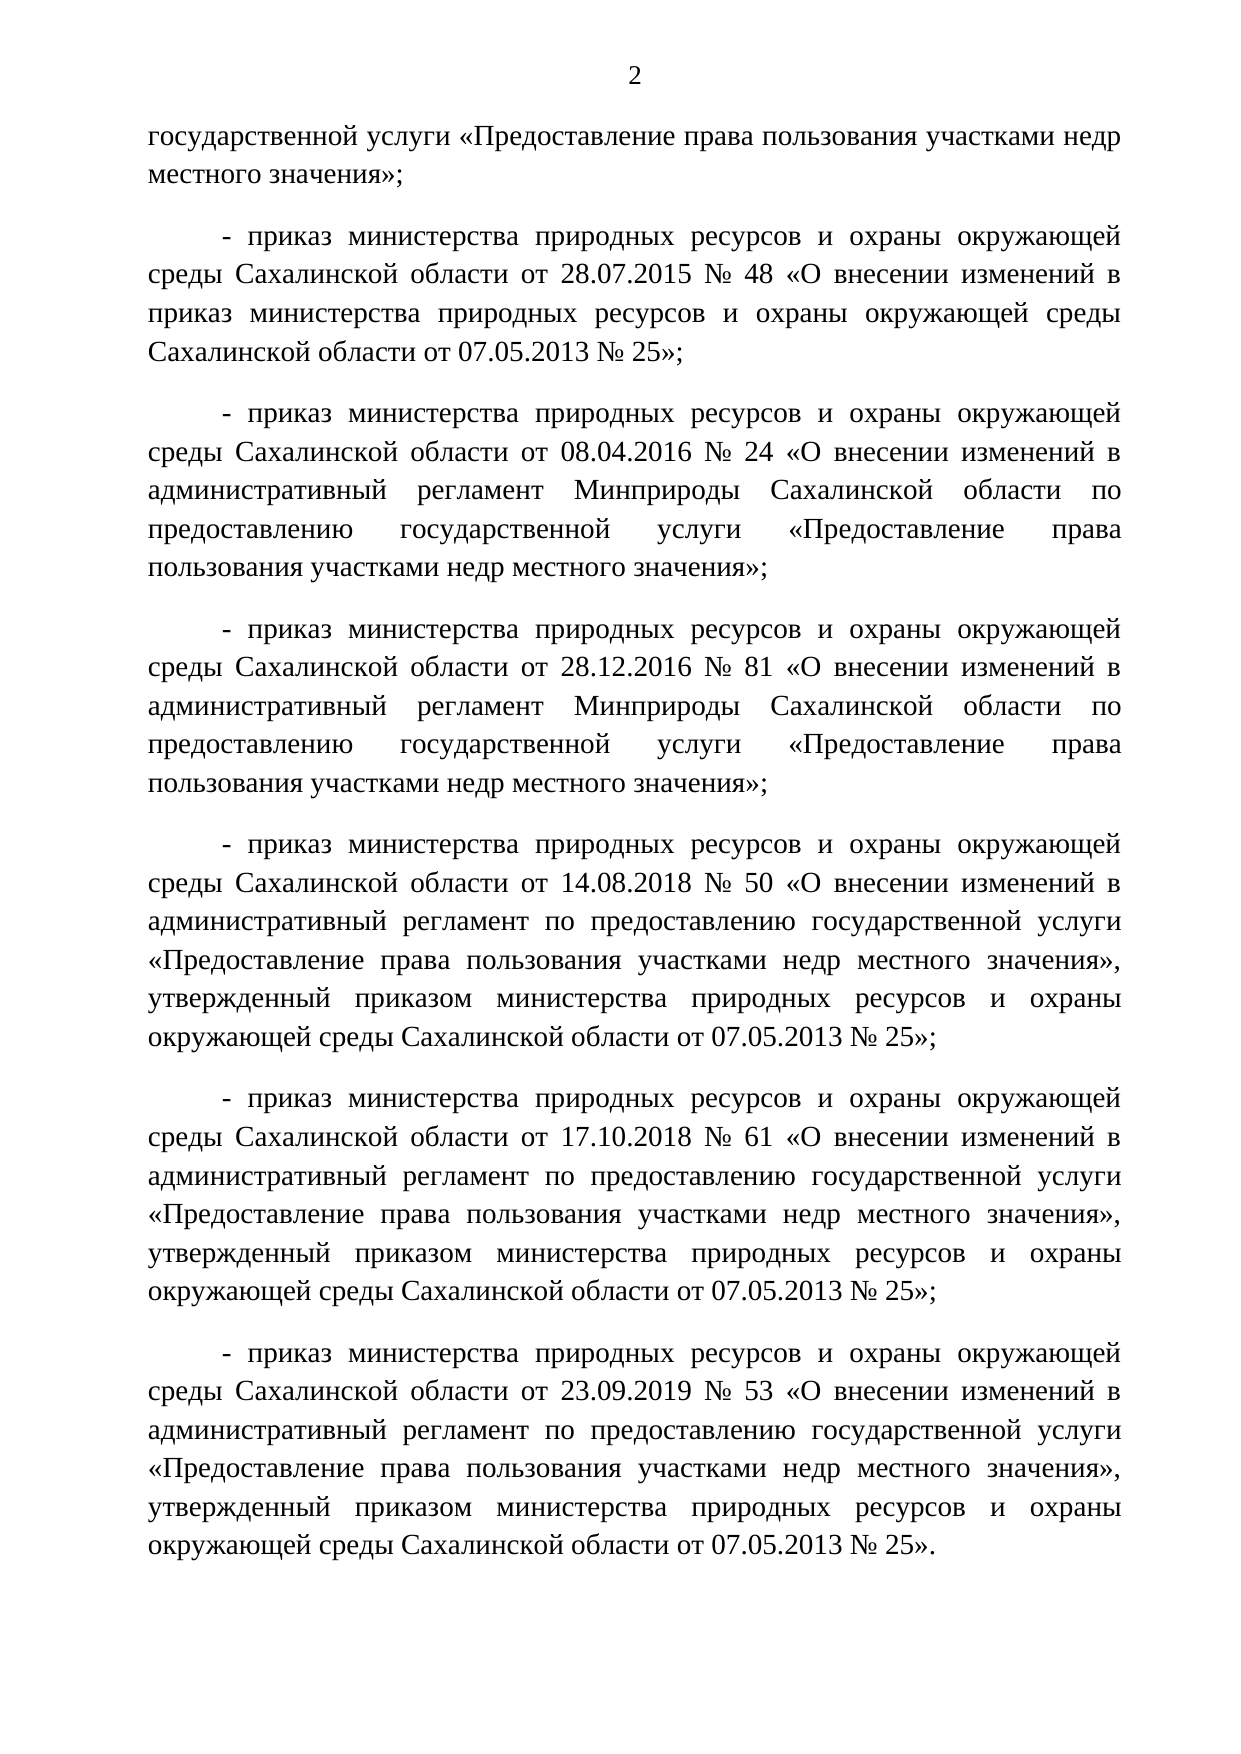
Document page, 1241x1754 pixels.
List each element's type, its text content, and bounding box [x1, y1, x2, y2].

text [148, 118, 1122, 190]
text - приказ министерства природных ресурсов и охраны окружающей среды Сахалинской области от 23.09.2019 № 53 «О внесении изменений в административный регламент по предоставлению государственной услуги «Предоставление права пользования участками недр местного значения», утвержденный приказом министерства природных ресурсов и охраны окружающей среды Сахалинской области от 07.05.2013 № 25». [148, 1335, 1122, 1561]
text - приказ министерства природных ресурсов и охраны окружающей среды Сахалинской области от 14.08.2018 № 50 «О внесении изменений в административный регламент по предоставлению государственной услуги «Предоставление права пользования участками недр местного значения», утвержденный приказом министерства природных ресурсов и охраны окружающей среды Сахалинской области от 07.05.2013 № 25»; [148, 826, 1122, 1053]
text - приказ министерства природных ресурсов и охраны окружающей среды Сахалинской области от 17.10.2018 № 61 «О внесении изменений в административный регламент по предоставлению государственной услуги «Предоставление права пользования участками недр местного значения», утвержденный приказом министерства природных ресурсов и охраны окружающей среды Сахалинской области от 07.05.2013 № 25»; [148, 1081, 1122, 1307]
text - приказ министерства природных ресурсов и охраны окружающей среды Сахалинской области от 28.12.2016 № 81 «О внесении изменений в административный регламент Минприроды Сахалинской области по предоставлению государственной услуги «Предоставление права пользования участками недр местного значения»; [148, 611, 1122, 798]
text - приказ министерства природных ресурсов и охраны окружающей среды Сахалинской области от 28.07.2015 № 48 «О внесении изменений в приказ министерства природных ресурсов и охраны окружающей среды Сахалинской области от 07.05.2013 № 25»; [148, 218, 1122, 367]
text - приказ министерства природных ресурсов и охраны окружающей среды Сахалинской области от 08.04.2016 № 24 «О внесении изменений в административный регламент Минприроды Сахалинской области по предоставлению государственной услуги «Предоставление права пользования участками недр местного значения»; [148, 395, 1122, 583]
